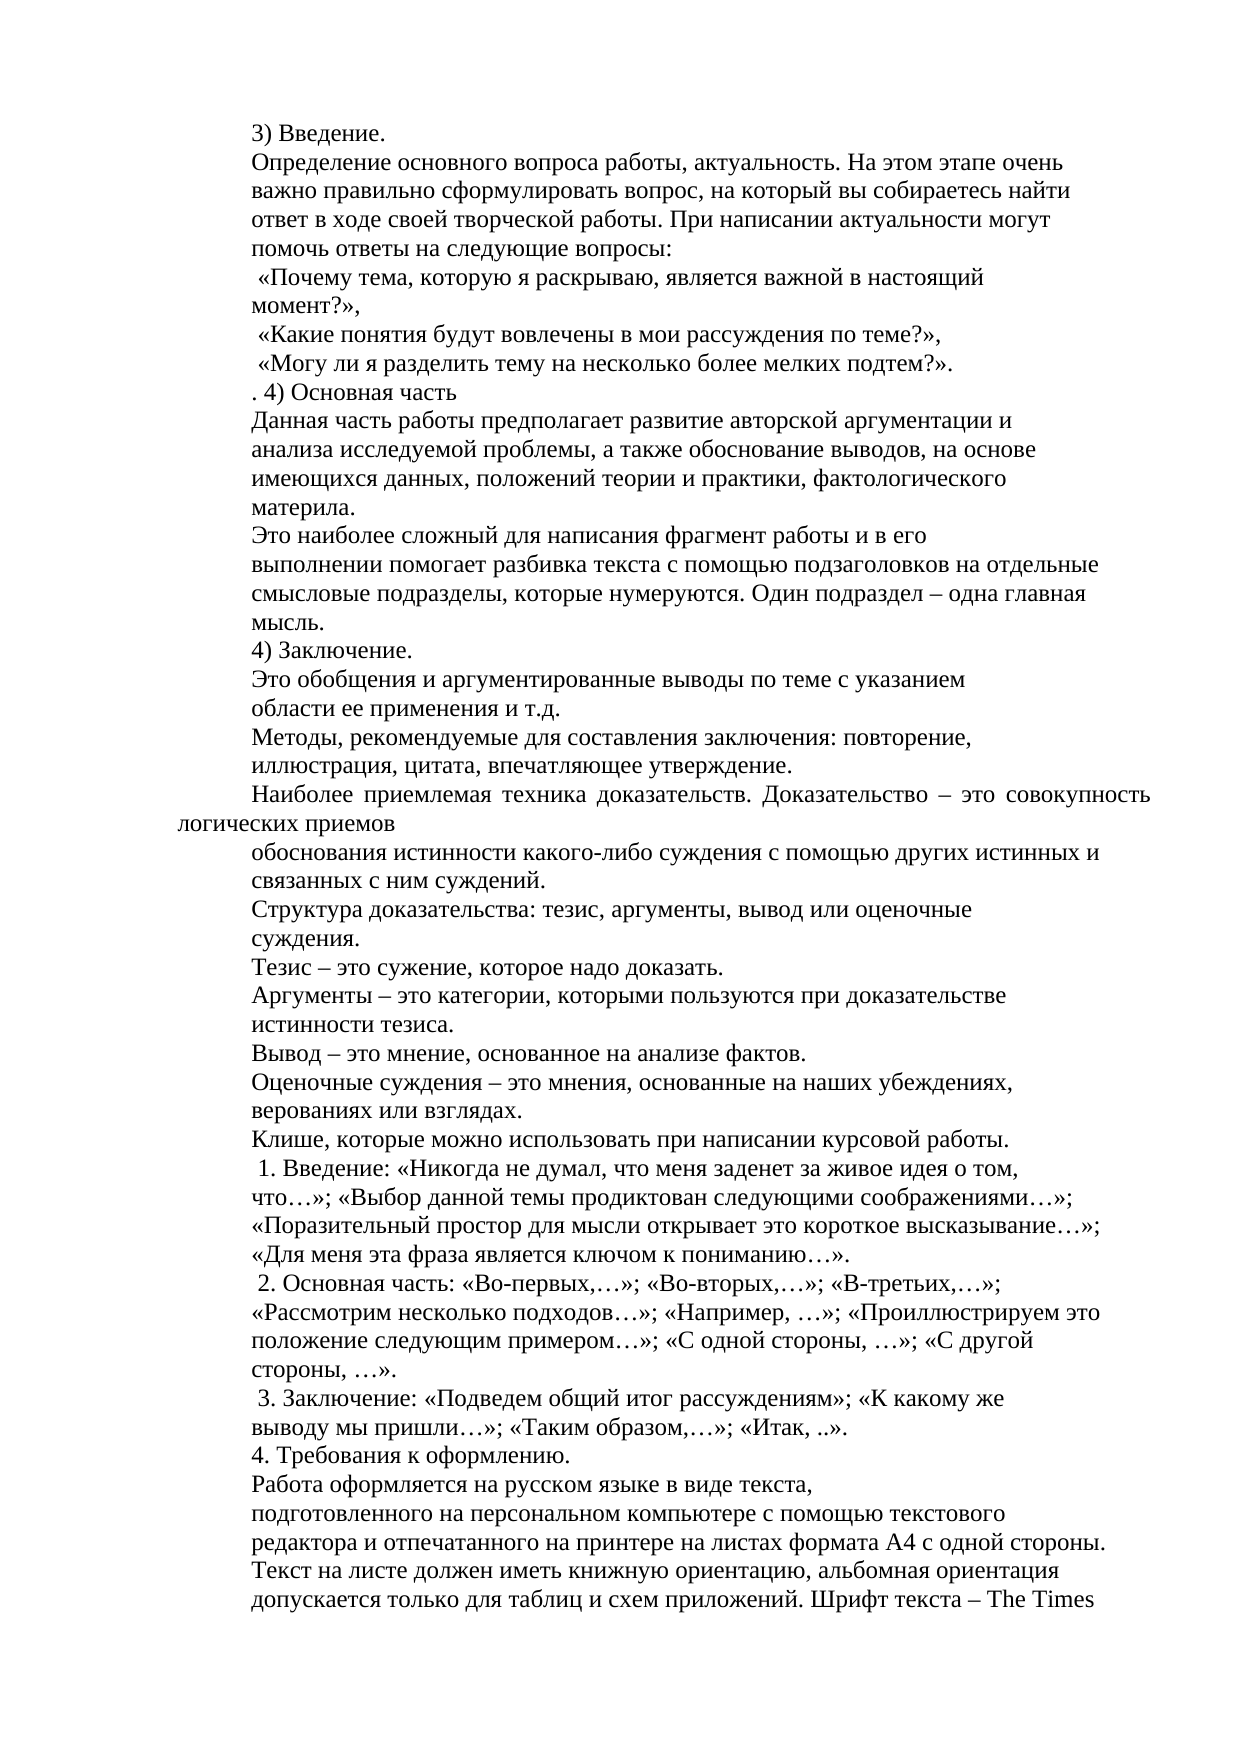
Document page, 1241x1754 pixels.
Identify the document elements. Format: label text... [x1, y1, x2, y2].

text области ее применения и т.д. [177, 693, 1152, 722]
text помочь ответы на следующие вопросы: [177, 233, 1152, 262]
text мысль. [177, 607, 1152, 636]
text имеющихся данных, положений теории и практики, фактологического [177, 463, 1152, 492]
text 4) Заключение. [177, 636, 1152, 664]
text подготовленного на персональном компьютере с помощью текстового [177, 1498, 1152, 1527]
text Клише, которые можно использовать при написании курсовой работы. [177, 1124, 1152, 1153]
text допускается только для таблиц и схем приложений. Шрифт текста – The Times [177, 1584, 1152, 1613]
text Работа оформляется на русском языке в виде текста, [177, 1469, 1152, 1498]
text момент?», [177, 291, 1152, 319]
text ответ в ходе своей творческой работы. При написании актуальности могут [177, 204, 1152, 233]
text Данная часть работы предполагает развитие авторской аргументации и [177, 406, 1152, 434]
text истинности тезиса. [177, 1009, 1152, 1038]
text Оценочные суждения – это мнения, основанные на наших убеждениях, [177, 1067, 1152, 1096]
text Это обобщения и аргументированные выводы по теме с указанием [177, 664, 1152, 693]
text Определение основного вопроса работы, актуальность. На этом этапе очень [177, 147, 1152, 176]
text верованиях или взглядах. [177, 1096, 1152, 1124]
text Вывод – это мнение, основанное на анализе фактов. [177, 1038, 1152, 1067]
text . 4) Основная часть [177, 377, 1152, 406]
text иллюстрация, цитата, впечатляющее утверждение. [177, 751, 1152, 779]
text «Рассмотрим несколько подходов…»; «Например, …»; «Проиллюстрируем это [177, 1297, 1152, 1326]
text анализа исследуемой проблемы, а также обоснование выводов, на основе [177, 434, 1152, 463]
text материла. [177, 492, 1152, 521]
text редактора и отпечатанного на принтере на листах формата А4 с одной стороны. [177, 1527, 1152, 1556]
text связанных с ним суждений. [177, 866, 1152, 894]
text положение следующим примером…»; «С одной стороны, …»; «С другой [177, 1326, 1152, 1354]
text 4. Требования к оформлению. [177, 1441, 1152, 1469]
text Структура доказательства: тезис, аргументы, вывод или оценочные [177, 894, 1152, 923]
text «Почему тема, которую я раскрываю, является важной в настоящий [177, 262, 1152, 291]
text важно правильно сформулировать вопрос, на который вы собираетесь найти [177, 176, 1152, 204]
text Аргументы – это категории, которыми пользуются при доказательстве [177, 981, 1152, 1009]
text «Какие понятия будут вовлечены в мои рассуждения по теме?», [177, 319, 1152, 348]
text выводу мы пришли…»; «Таким образом,…»; «Итак, ..». [177, 1412, 1152, 1441]
text смысловые подразделы, которые нумеруются. Один подраздел – одна главная [177, 578, 1152, 607]
text Тезис – это сужение, которое надо доказать. [177, 952, 1152, 981]
text «Могу ли я разделить тему на несколько более мелких подтем?». [177, 348, 1152, 377]
text «Поразительный простор для мысли открывает это короткое высказывание…»; [177, 1211, 1152, 1239]
text 2. Основная часть: «Во-первых,…»; «Во-вторых,…»; «В-третьих,…»; [177, 1268, 1152, 1297]
text Текст на листе должен иметь книжную ориентацию, альбомная ориентация [177, 1556, 1152, 1584]
text «Для меня эта фраза является ключом к пониманию…». [177, 1239, 1152, 1268]
text что…»; «Выбор данной темы продиктован следующими соображениями…»; [177, 1182, 1152, 1211]
text стороны, …». [177, 1354, 1152, 1383]
text 3) Введение. [177, 118, 1152, 147]
text обоснования истинности какого-либо суждения с помощью других истинных и [177, 837, 1152, 866]
text выполнении помогает разбивка текста с помощью подзаголовков на отдельные [177, 549, 1152, 578]
text 1. Введение: «Никогда не думал, что меня заденет за живое идея о том, [177, 1153, 1152, 1182]
text Методы, рекомендуемые для составления заключения: повторение, [177, 722, 1152, 751]
text Это наиболее сложный для написания фрагмент работы и в его [177, 521, 1152, 549]
text суждения. [177, 923, 1152, 952]
text 3. Заключение: «Подведем общий итог рассуждениям»; «К какому же [177, 1383, 1152, 1412]
text Наиболее приемлемая техника доказательств. Доказательство – это совокупность логических приемов [177, 779, 1152, 837]
